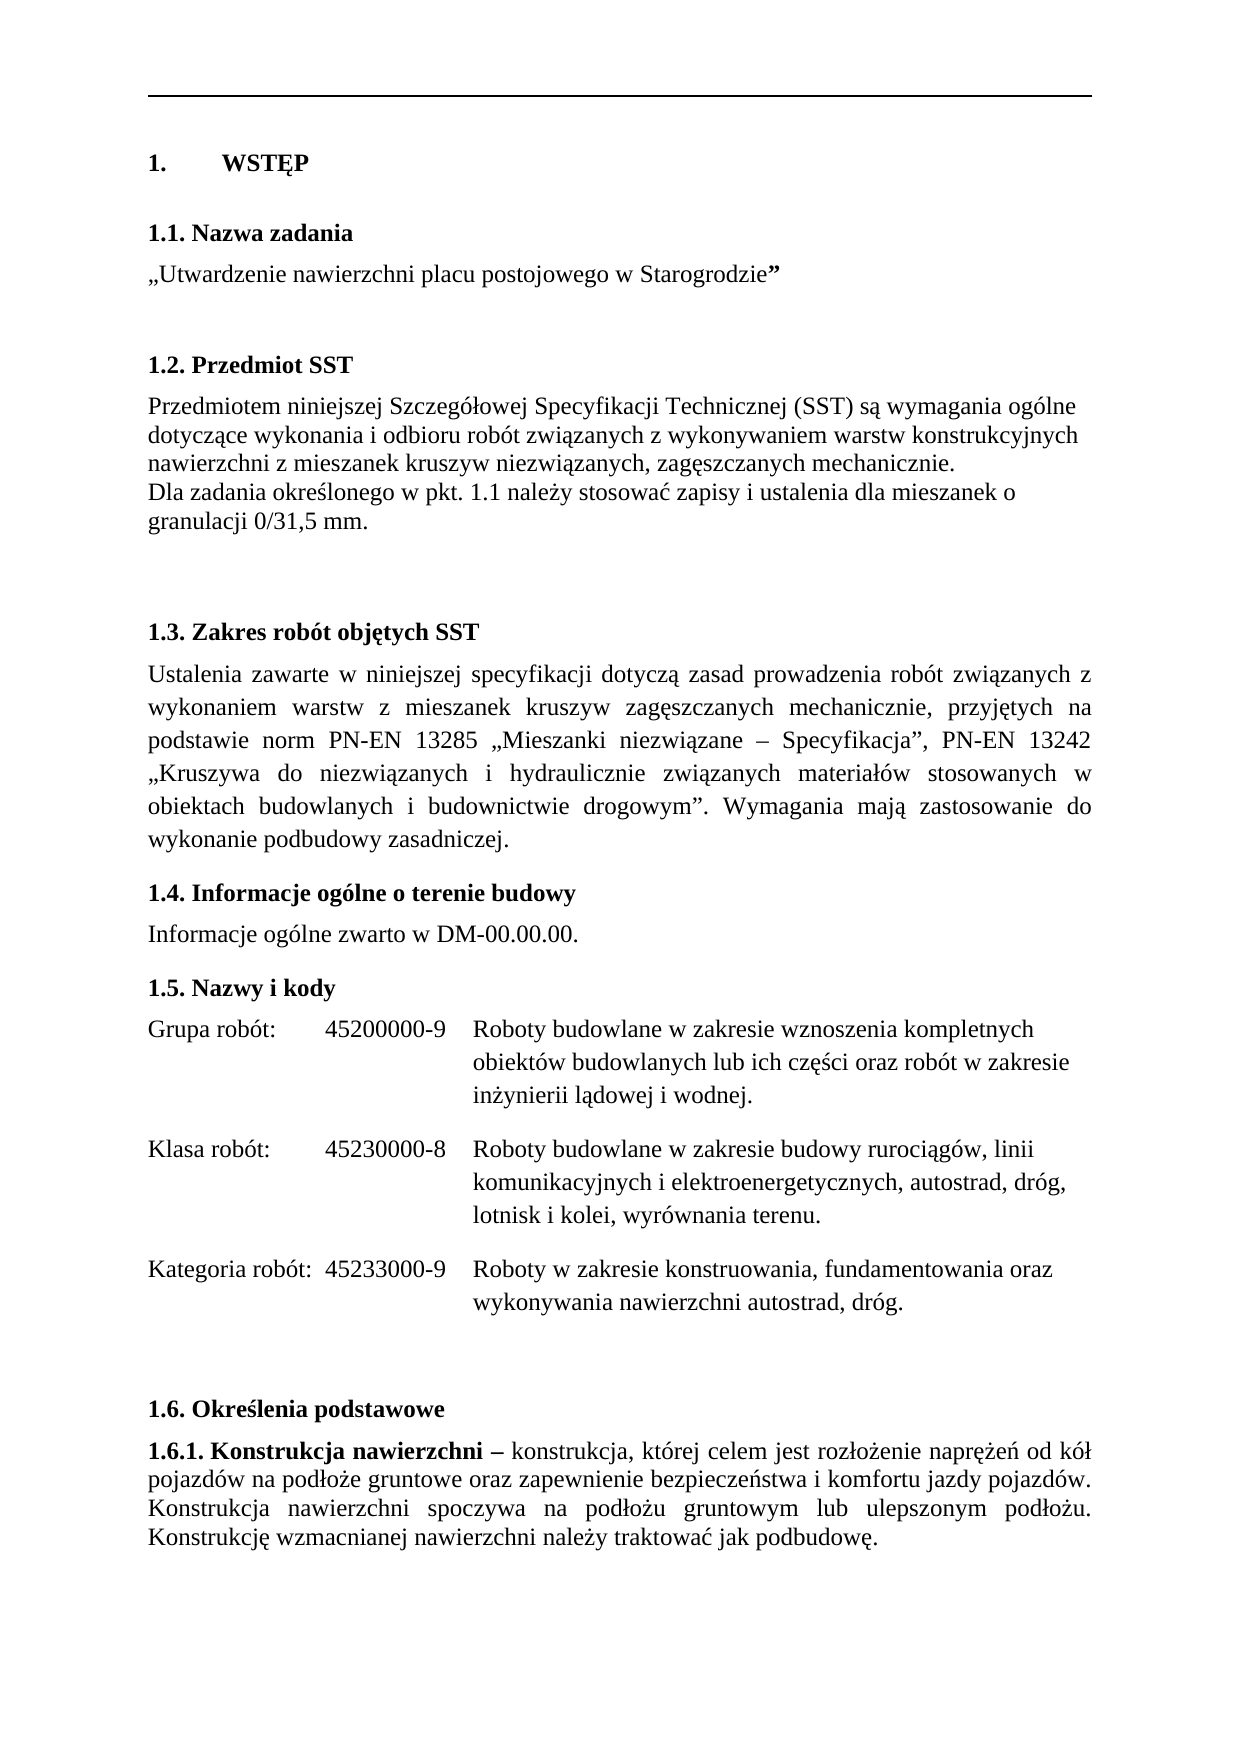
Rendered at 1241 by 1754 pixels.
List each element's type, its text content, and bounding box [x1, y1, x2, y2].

subtitle Informacje ogólne o terenie budowy [148, 878, 1092, 906]
subtitle Nazwa zadania [148, 218, 1092, 246]
text 1. WSTĘP [148, 148, 1093, 176]
text Kategoria robót: 45233000-9 Roboty w zakresie konstruowania, fundamentowania oraz wykonywania nawierzchni autostrad, dróg. [148, 1254, 1092, 1316]
text Przedmiotem niniejszej Szczegółowej Specyfikacji Technicznej (SST) są wymagania ogólne dotyczące wykonania i odbioru robót związanych z wykonywaniem warstw konstrukcyjnych nawierzchni z mieszanek kruszyw niezwiązanych, zagęszczanych mechanicznie. [148, 391, 1092, 477]
text Informacje ogólne zwarto w DM-00.00.00. [148, 919, 1092, 948]
subtitle Nazwy i kody [148, 973, 1092, 1001]
text Ustalenia zawarte w niniejszej specyfikacji dotyczą zasad prowadzenia robót związanych z wykonaniem warstw z mieszanek kruszyw zagęszczanych mechanicznie, przyjętych na podstawie norm PN-EN 13285 „Mieszanki niezwiązane – Specyfikacja”, PN-EN 13242 „Kruszywa do niezwiązanych i hydraulicznie związanych materiałów stosowanych w obiektach budowlanych i budownictwie drogowym”. Wymagania mają zastosowanie do wykonanie podbudowy zasadniczej. [148, 659, 1092, 852]
text Dla zadania określonego w pkt. 1.1 należy stosować zapisy i ustalenia dla mieszanek o granulacji 0/31,5 mm. [148, 477, 1092, 535]
subtitle Określenia podstawowe [148, 1394, 1092, 1423]
text „Utwardzenie nawierzchni placu postojowego w Starogrodzie” [148, 259, 1092, 288]
text Grupa robót: 45200000-9 Roboty budowlane w zakresie wznoszenia kompletnych obiektów budowlanych lub ich części oraz robót w zakresie inżynierii lądowej i wodnej. [148, 1014, 1092, 1109]
list Konstrukcja nawierzchni – konstrukcja, której celem jest rozłożenie naprężeń od kół pojazdów na podłoże gruntowe oraz zapewnienie bezpieczeństwa i komfortu jazdy pojazdów. Konstrukcja nawierzchni spoczywa na podłożu gruntowym lub ulepszonym podłożu. Konstrukcję wzmacnianej nawierzchni należy traktować jak podbudowę. [148, 1436, 1092, 1551]
text Klasa robót: 45230000-8 Roboty budowlane w zakresie budowy rurociągów, linii komunikacyjnych i elektroenergetycznych, autostrad, dróg, lotnisk i kolei, wyrównania terenu. [148, 1134, 1092, 1229]
subtitle Zakres robót objętych SST [148, 617, 1092, 646]
subtitle Przedmiot SST [148, 350, 1092, 378]
